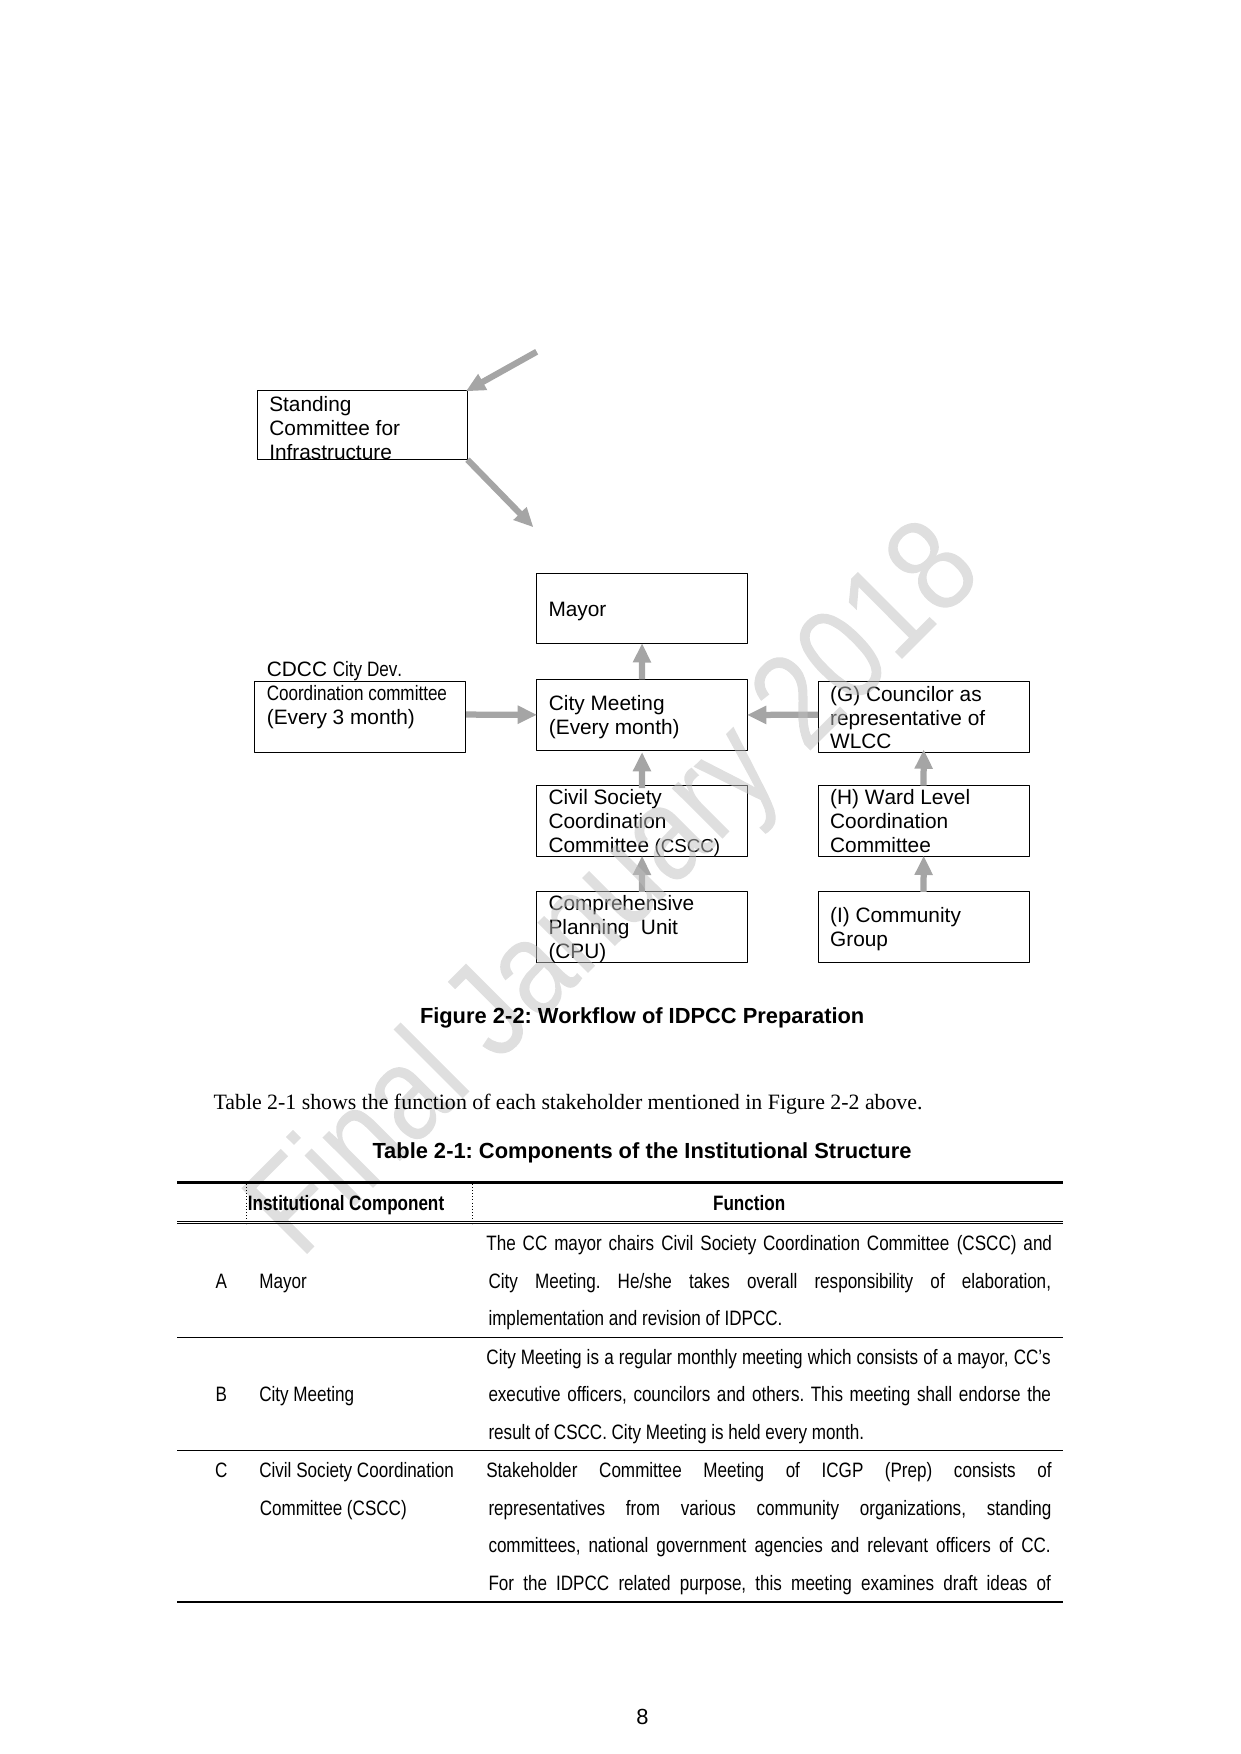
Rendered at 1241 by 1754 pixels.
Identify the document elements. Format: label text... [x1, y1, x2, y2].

table_cell C [177, 1451, 247, 1601]
table_cell A [177, 1224, 247, 1337]
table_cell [247, 1451, 473, 1601]
text Table 2-1: Components of the Institutional Structure [191, 1132, 1092, 1169]
table_cell B [177, 1338, 247, 1450]
table_cell The CC mayor chairs Civil Society Coordination Committee (CSCC) and City Meeting. He/she takes overall responsibility of elaboration, implementation and revision of IDPCC. [473, 1224, 1063, 1337]
table_header Function [473, 1184, 1063, 1221]
table_cell City Meeting is a regular monthly meeting which consists of a mayor, CC’s executive officers, councilors and others. This meeting shall endorse the result of CSCC. City Meeting is held every month. [473, 1338, 1063, 1450]
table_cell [473, 1451, 1063, 1601]
table_cell Mayor [247, 1224, 473, 1337]
text Figure 2-2: Workflow of IDPCC Preparation [191, 997, 1092, 1034]
table_header Institutional Component [247, 1184, 473, 1221]
text Table 2-1 shows the function of each stakeholder mentioned in Figure 2-2 above. [191, 1083, 1092, 1121]
table_header [177, 1184, 247, 1221]
table_cell City Meeting [247, 1338, 473, 1450]
